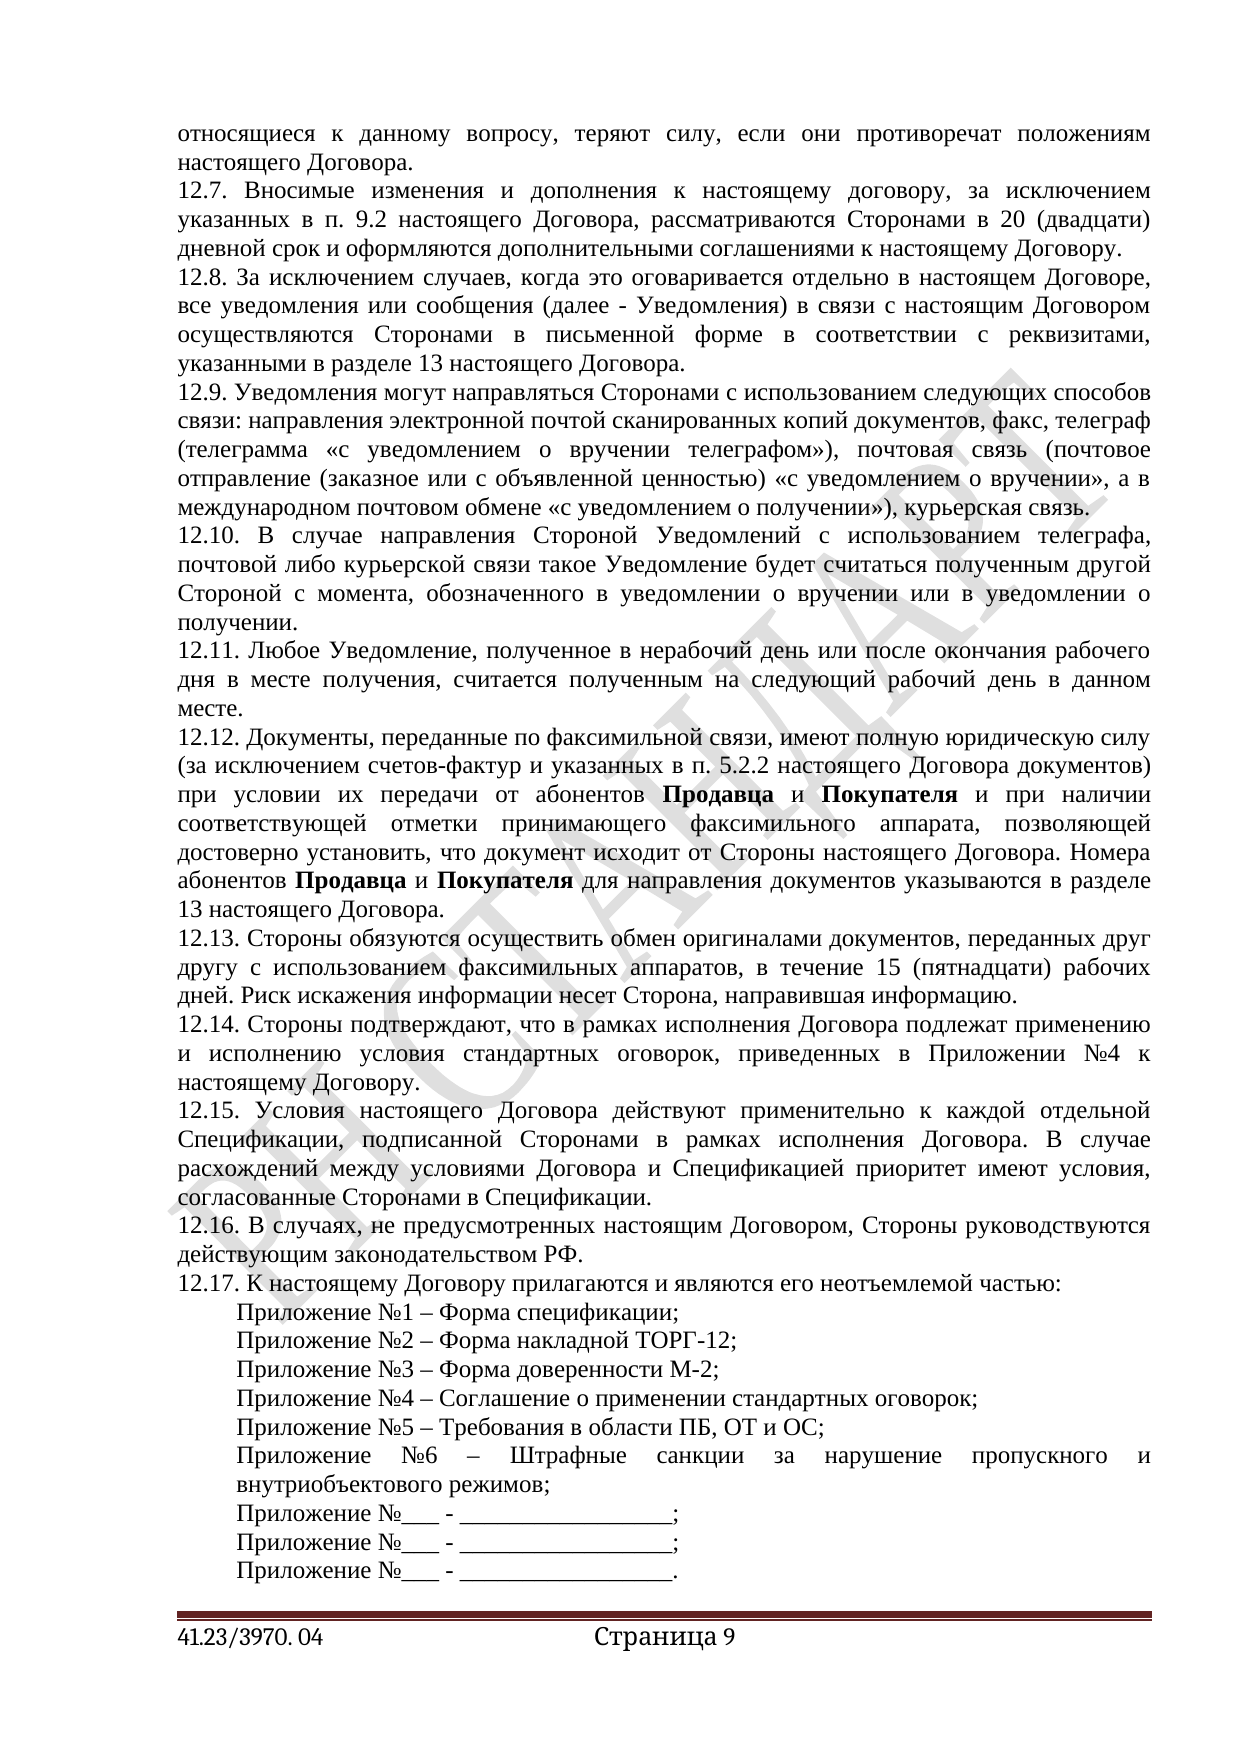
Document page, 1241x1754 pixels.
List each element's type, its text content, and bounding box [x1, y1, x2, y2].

text 12.11. Любое Уведомление, полученное в нерабочий день или после окончания рабочего дня в месте получения, считается полученным на следующий рабочий день в данном месте. [177, 636, 1152, 722]
text Приложение №1 – Форма спецификации; [236, 1297, 1152, 1326]
text 12.9. Уведомления могут направляться Сторонами с использованием следующих способов связи: направления электронной почтой сканированных копий документов, факс, телеграф (телеграмма «с уведомлением о вручении телеграфом»), почтовая связь (почтовое отправление (заказное или с объявленной ценностью) «с уведомлением о вручении», а в международном почтовом обмене «с уведомлением о получении»), курьерская связь. [177, 377, 1152, 521]
text 12.10. В случае направления Стороной Уведомлений с использованием телеграфа, почтовой либо курьерской связи такое Уведомление будет считаться полученным другой Стороной с момента, обозначенного в уведомлении о вручении или в уведомлении о получении. [177, 521, 1152, 636]
text Приложение №2 – Форма накладной ТОРГ-12; [236, 1326, 1152, 1354]
text 12.8. За исключением случаев, когда это оговаривается отдельно в настоящем Договоре, все уведомления или сообщения (далее - Уведомления) в связи с настоящим Договором осуществляются Сторонами в письменной форме в соответствии с реквизитами, указанными в разделе 13 настоящего Договора. [177, 262, 1152, 377]
text Приложение №4 – Соглашение о применении стандартных оговорок; [236, 1383, 1152, 1412]
text 12.15. Условия настоящего Договора действуют применительно к каждой отдельной Спецификации, подписанной Сторонами в рамках исполнения Договора. В случае расхождений между условиями Договора и Спецификацией приоритет имеют условия, согласованные Сторонами в Спецификации. [177, 1096, 1152, 1211]
text 12.12. Документы, переданные по факсимильной связи, имеют полную юридическую силу (за исключением счетов-фактур и указанных в п. 5.2.2 настоящего Договора документов) при условии их передачи от абонентов Продавца и Покупателя и при наличии соответствующей отметки принимающего факсимильного аппарата, позволяющей достоверно установить, что документ исходит от Стороны настоящего Договора. Номера абонентов Продавца и Покупателя для направления документов указываются в разделе 13 настоящего Договора. [177, 722, 1152, 923]
text 12.14. Стороны подтверждают, что в рамках исполнения Договора подлежат применению и исполнению условия стандартных оговорок, приведенных в Приложении №4 к настоящему Договору. [177, 1009, 1152, 1096]
text 12.16. В случаях, не предусмотренных настоящим Договором, Стороны руководствуются действующим законодательством РФ. [177, 1211, 1152, 1268]
text 12.7. Вносимые изменения и дополнения к настоящему договору, за исключением указанных в п. 9.2 настоящего Договора, рассматриваются Сторонами в 20 (двадцати) дневной срок и оформляются дополнительными соглашениями к настоящему Договору. [177, 176, 1152, 262]
text Приложение №5 – Требования в области ПБ, ОТ и ОС; [236, 1412, 1152, 1441]
text Приложение №6 – Штрафные санкции за нарушение пропускного и внутриобъектового режимов; [236, 1441, 1152, 1498]
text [177, 118, 1152, 176]
text Приложение №___ - _________________; [236, 1527, 1152, 1556]
text 12.13. Стороны обязуются осуществить обмен оригиналами документов, переданных друг другу с использованием факсимильных аппаратов, в течение 15 (пятнадцати) рабочих дней. Риск искажения информации несет Сторона, направившая информацию. [177, 923, 1152, 1009]
text Приложение №___ - _________________; [236, 1498, 1152, 1527]
text Приложение №3 – Форма доверенности М-2; [236, 1354, 1152, 1383]
text 12.17. К настоящему Договору прилагаются и являются его неотъемлемой частью: [177, 1268, 1152, 1297]
text Приложение №___ - _________________. [236, 1556, 1152, 1584]
